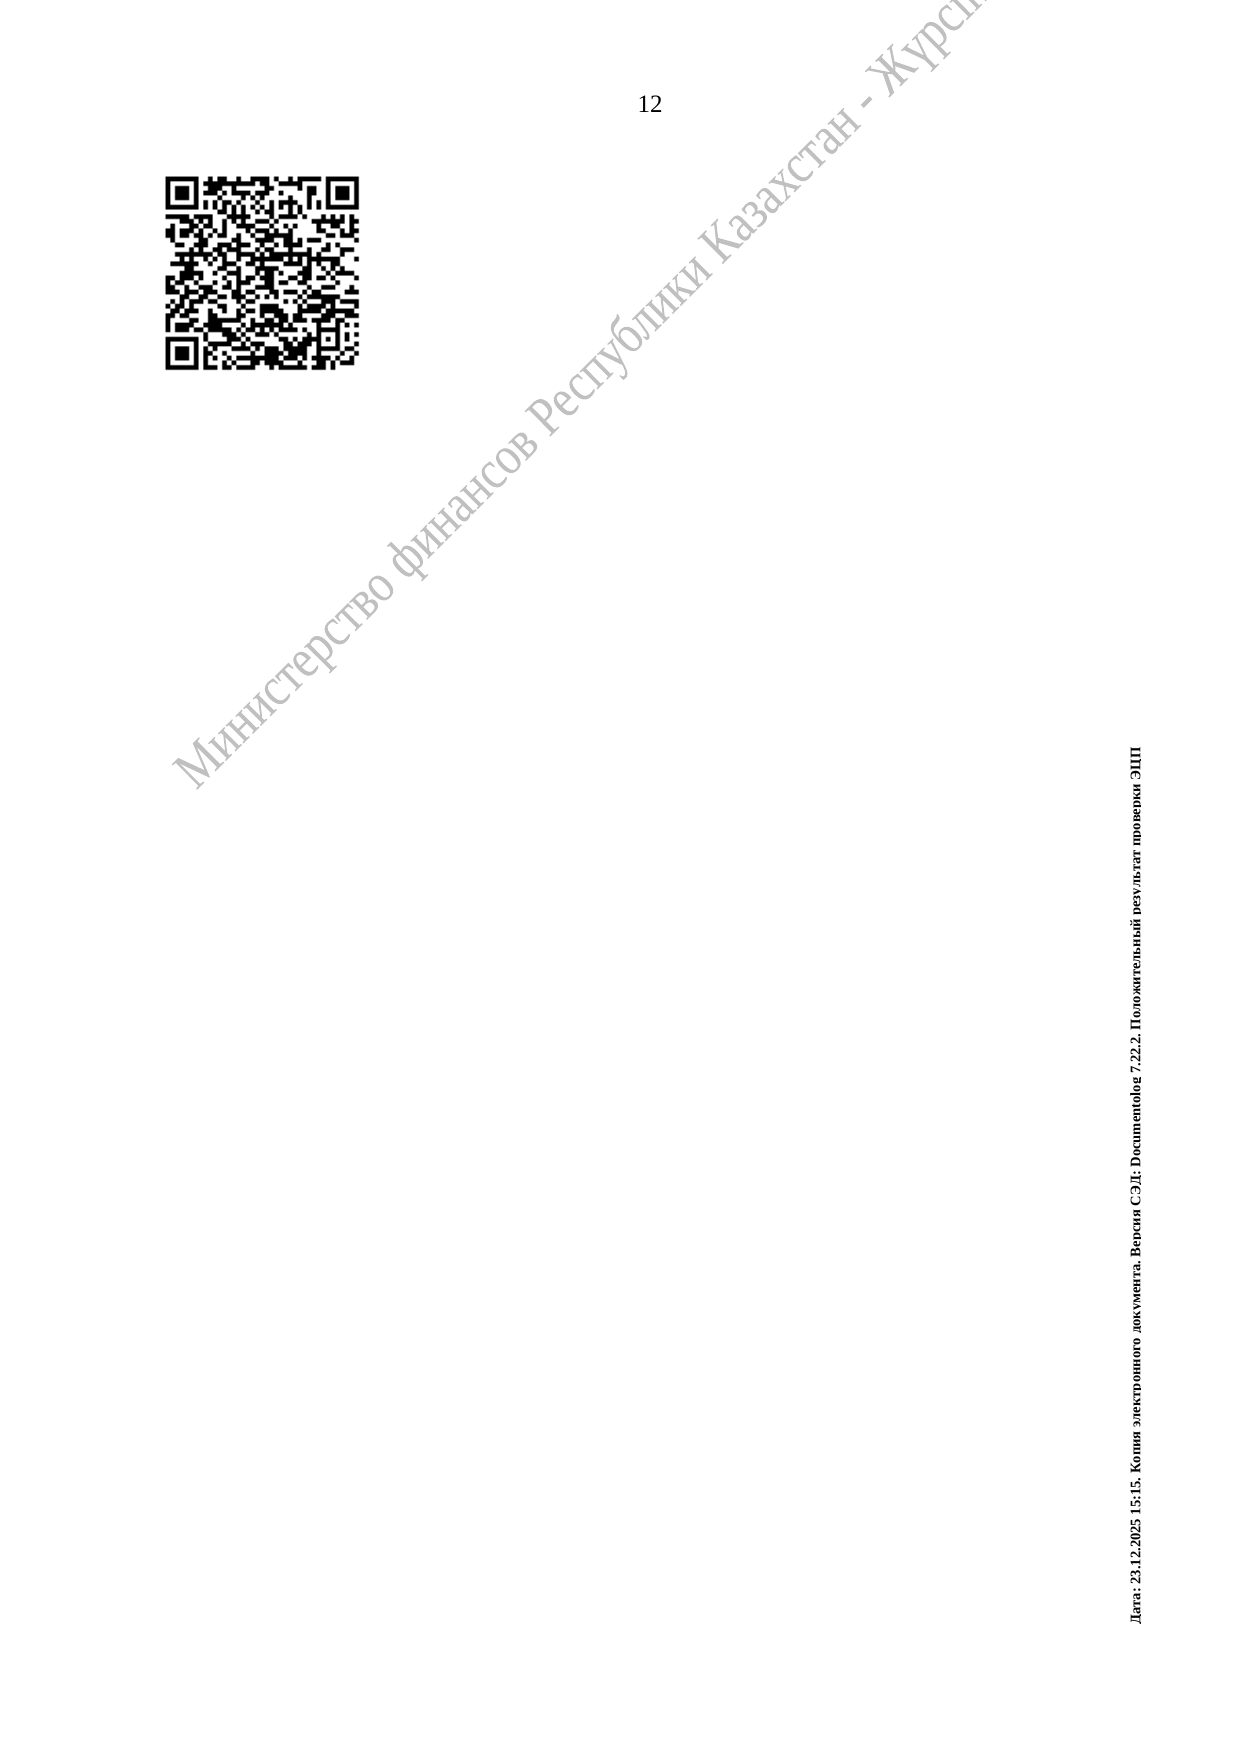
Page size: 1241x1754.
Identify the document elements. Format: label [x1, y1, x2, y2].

picture [147, 159, 378, 389]
